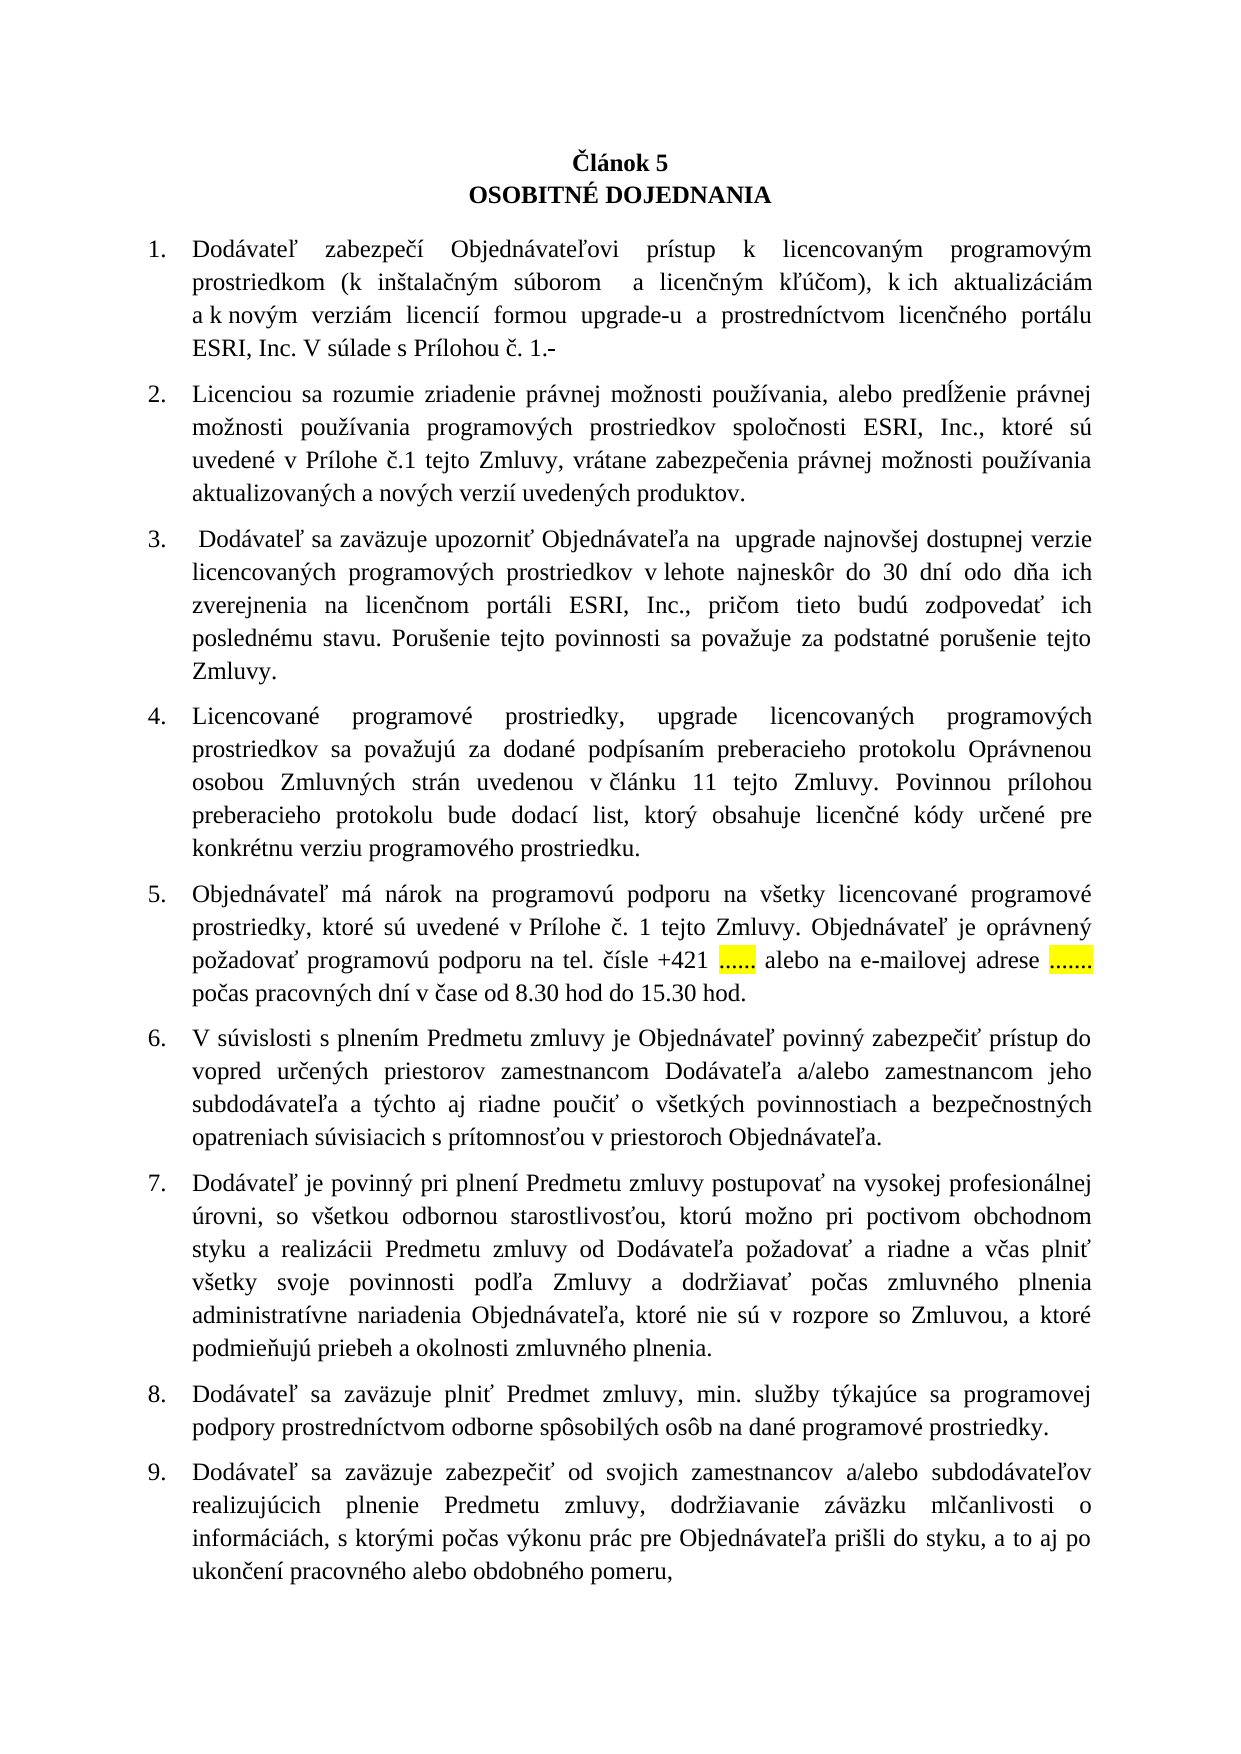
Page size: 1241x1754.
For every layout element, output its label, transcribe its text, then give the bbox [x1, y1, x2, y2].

text OSOBITNÉ DOJEDNANIA [148, 181, 1093, 209]
list Dodávateľ je povinný pri plnení Predmetu zmluvy postupovať na vysokej profesionálnej úrovni, so všetkou odbornou starostlivosťou, ktorú možno pri poctivom obchodnom styku a realizácii Predmetu zmluvy od Dodávateľa požadovať a riadne a včas plniť všetky svoje povinnosti podľa Zmluvy a dodržiavať počas zmluvného plnenia administratívne nariadenia Objednávateľa, ktoré nie sú v rozpore so Zmluvou, a ktoré podmieňujú priebeh a okolnosti zmluvného plnenia. [148, 1168, 1093, 1362]
list Dodávateľ sa zaväzuje plniť Predmet zmluvy, min. služby týkajúce sa programovej podpory prostredníctvom odborne spôsobilých osôb na dané programové prostriedky. [148, 1379, 1093, 1440]
list V súvislosti s plnením Predmetu zmluvy je Objednávateľ povinný zabezpečiť prístup do vopred určených priestorov zamestnancom Dodávateľa a/alebo zamestnancom jeho subdodávateľa a týchto aj riadne poučiť o všetkých povinnostiach a bezpečnostných opatreniach súvisiacich s prítomnosťou v priestoroch Objednávateľa. [148, 1023, 1093, 1151]
list Dodávateľ sa zaväzuje zabezpečiť od svojich zamestnancov a/alebo subdodávateľov realizujúcich plnenie Predmetu zmluvy, dodržiavanie záväzku mlčanlivosti o informáciách, s ktorými počas výkonu prác pre Objednávateľa prišli do styku, a to aj po ukončení pracovného alebo obdobného pomeru, [148, 1457, 1093, 1585]
list Licencované programové prostriedky, upgrade licencovaných programových prostriedkov sa považujú za dodané podpísaním preberacieho protokolu Oprávnenou osobou Zmluvných strán uvedenou v článku 11 tejto Zmluvy. Povinnou prílohou preberacieho protokolu bude dodací list, ktorý obsahuje licenčné kódy určené pre konkrétnu verziu programového prostriedku. [148, 701, 1093, 862]
text Článok 5 [148, 148, 1093, 176]
list Objednávateľ má nárok na programovú podporu na všetky licencované programové prostriedky, ktoré sú uvedené v Prílohe č. 1 tejto Zmluvy. Objednávateľ je oprávnený požadovať programovú podporu na tel. čísle +421 ...... alebo na e-mailovej adrese ....... počas pracovných dní v čase od 8.30 hod do 15.30 hod. [148, 879, 1093, 1007]
list Dodávateľ zabezpečí Objednávateľovi prístup k licencovaným programovým prostriedkom (k inštalačným súborom a licenčným kľúčom), k ich aktualizáciám a k novým verziám licencií formou upgrade-u a prostredníctvom licenčného portálu ESRI, Inc. V súlade s Prílohou č. 1. [148, 234, 1093, 362]
list Dodávateľ sa zaväzuje upozorniť Objednávateľa na upgrade najnovšej dostupnej verzie licencovaných programových prostriedkov v lehote najneskôr do 30 dní odo dňa ich zverejnenia na licenčnom portáli ESRI, Inc., pričom tieto budú zodpovedať ich poslednému stavu. Porušenie tejto povinnosti sa považuje za podstatné porušenie tejto Zmluvy. [148, 524, 1093, 684]
list Licenciou sa rozumie zriadenie právnej možnosti používania, alebo predĺženie právnej možnosti používania programových prostriedkov spoločnosti ESRI, Inc., ktoré sú uvedené v Prílohe č.1 tejto Zmluvy, vrátane zabezpečenia právnej možnosti používania aktualizovaných a nových verzií uvedených produktov. [148, 379, 1093, 507]
